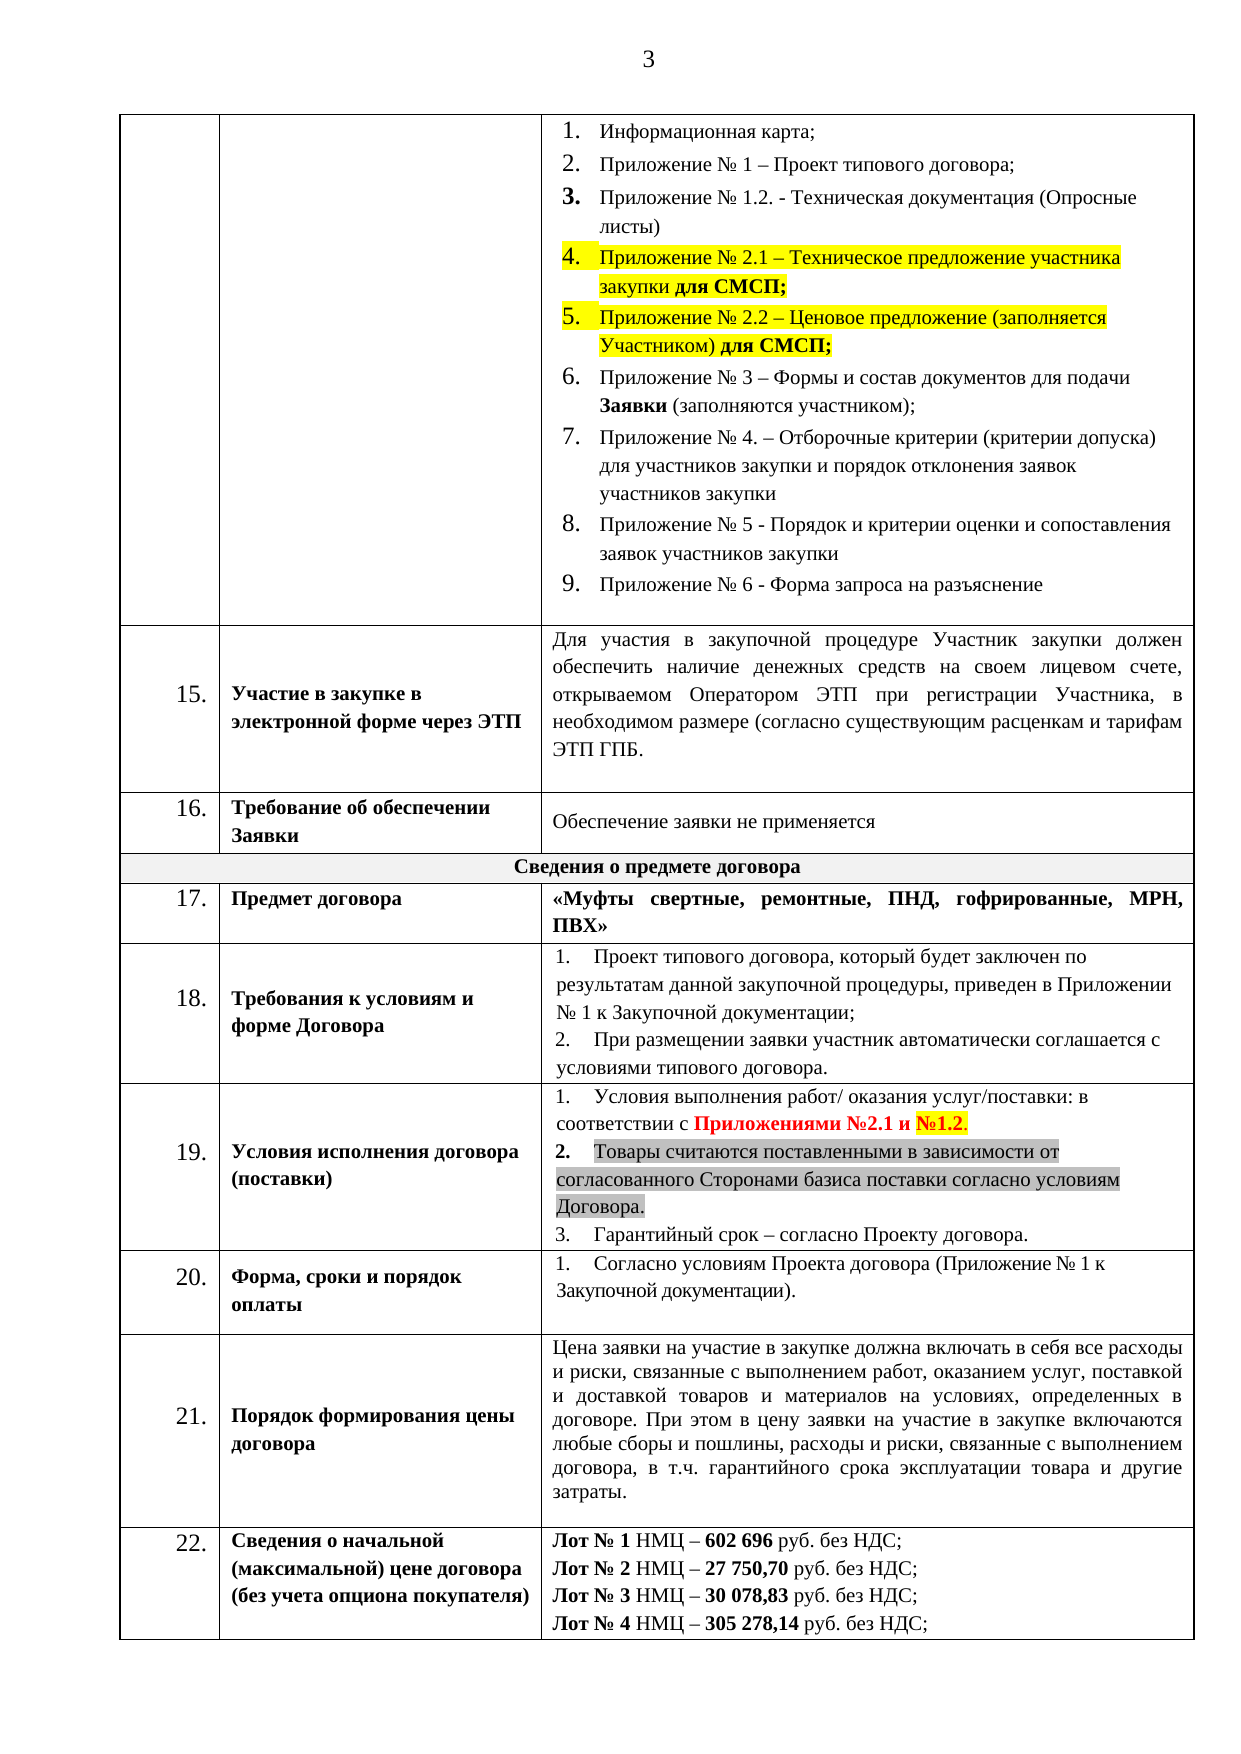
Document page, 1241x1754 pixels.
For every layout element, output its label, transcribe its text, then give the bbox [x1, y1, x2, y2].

table_cell Обеспечение заявки не применяется [542, 793, 1193, 853]
table_cell Предмет договора [220, 884, 541, 943]
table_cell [542, 1528, 1193, 1639]
table_cell Сведения о предмете договора [121, 854, 1193, 882]
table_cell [542, 115, 1193, 625]
table_cell [121, 1084, 219, 1250]
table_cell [220, 115, 541, 625]
table_cell Требование об обеспечении Заявки [220, 793, 541, 853]
table_cell Порядок формирования цены договора [220, 1335, 541, 1527]
table_cell Участие в закупке в электронной форме через ЭТП [220, 626, 541, 792]
table_cell Для участия в закупочной процедуре Участник закупки должен обеспечить наличие денежных средств на своем лицевом счете, открываемом Оператором ЭТП при регистрации Участника, в необходимом размере (согласно существующим расценкам и тарифам ЭТП ГПБ. [542, 626, 1193, 792]
table_cell [121, 1528, 219, 1639]
table_cell [121, 884, 219, 943]
table_cell Условия исполнения договора (поставки) [220, 1084, 541, 1250]
table_cell [121, 944, 219, 1083]
table_cell [121, 626, 219, 792]
table_cell Форма, сроки и порядок оплаты [220, 1251, 541, 1333]
table_cell [121, 793, 219, 853]
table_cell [220, 1528, 541, 1639]
table_cell Условия выполнения работ/ оказания услуг/поставки: в соответствии с Приложениями №2.1 и №1.2. Товары считаются поставленными в зависимости от согласованного Сторонами базиса поставки согласно условиям Договора. Гарантийный срок – согласно Проекту договора. [542, 1084, 1193, 1250]
table_cell Требования к условиям и форме Договора [220, 944, 541, 1083]
table_cell Согласно условиям Проекта договора (Приложение № 1 к Закупочной документации). [542, 1251, 1193, 1333]
table_cell [121, 1335, 219, 1527]
table_cell Проект типового договора, который будет заключен по результатам данной закупочной процедуры, приведен в Приложении № 1 к Закупочной документации; При размещении заявки участник автоматически соглашается с условиями типового договора. [542, 944, 1193, 1083]
table_cell «Муфты свертные, ремонтные, ПНД, гофрированные, МРН, ПВХ» [542, 884, 1193, 943]
table_cell Цена заявки на участие в закупке должна включать в себя все расходы и риски, связанные с выполнением работ, оказанием услуг, поставкой и доставкой товаров и материалов на условиях, определенных в договоре. При этом в цену заявки на участие в закупке включаются любые сборы и пошлины, расходы и риски, связанные с выполнением договора, в т.ч. гарантийного срока эксплуатации товара и другие затраты. [542, 1335, 1193, 1527]
table_cell [121, 1251, 219, 1333]
table_cell [121, 115, 219, 625]
